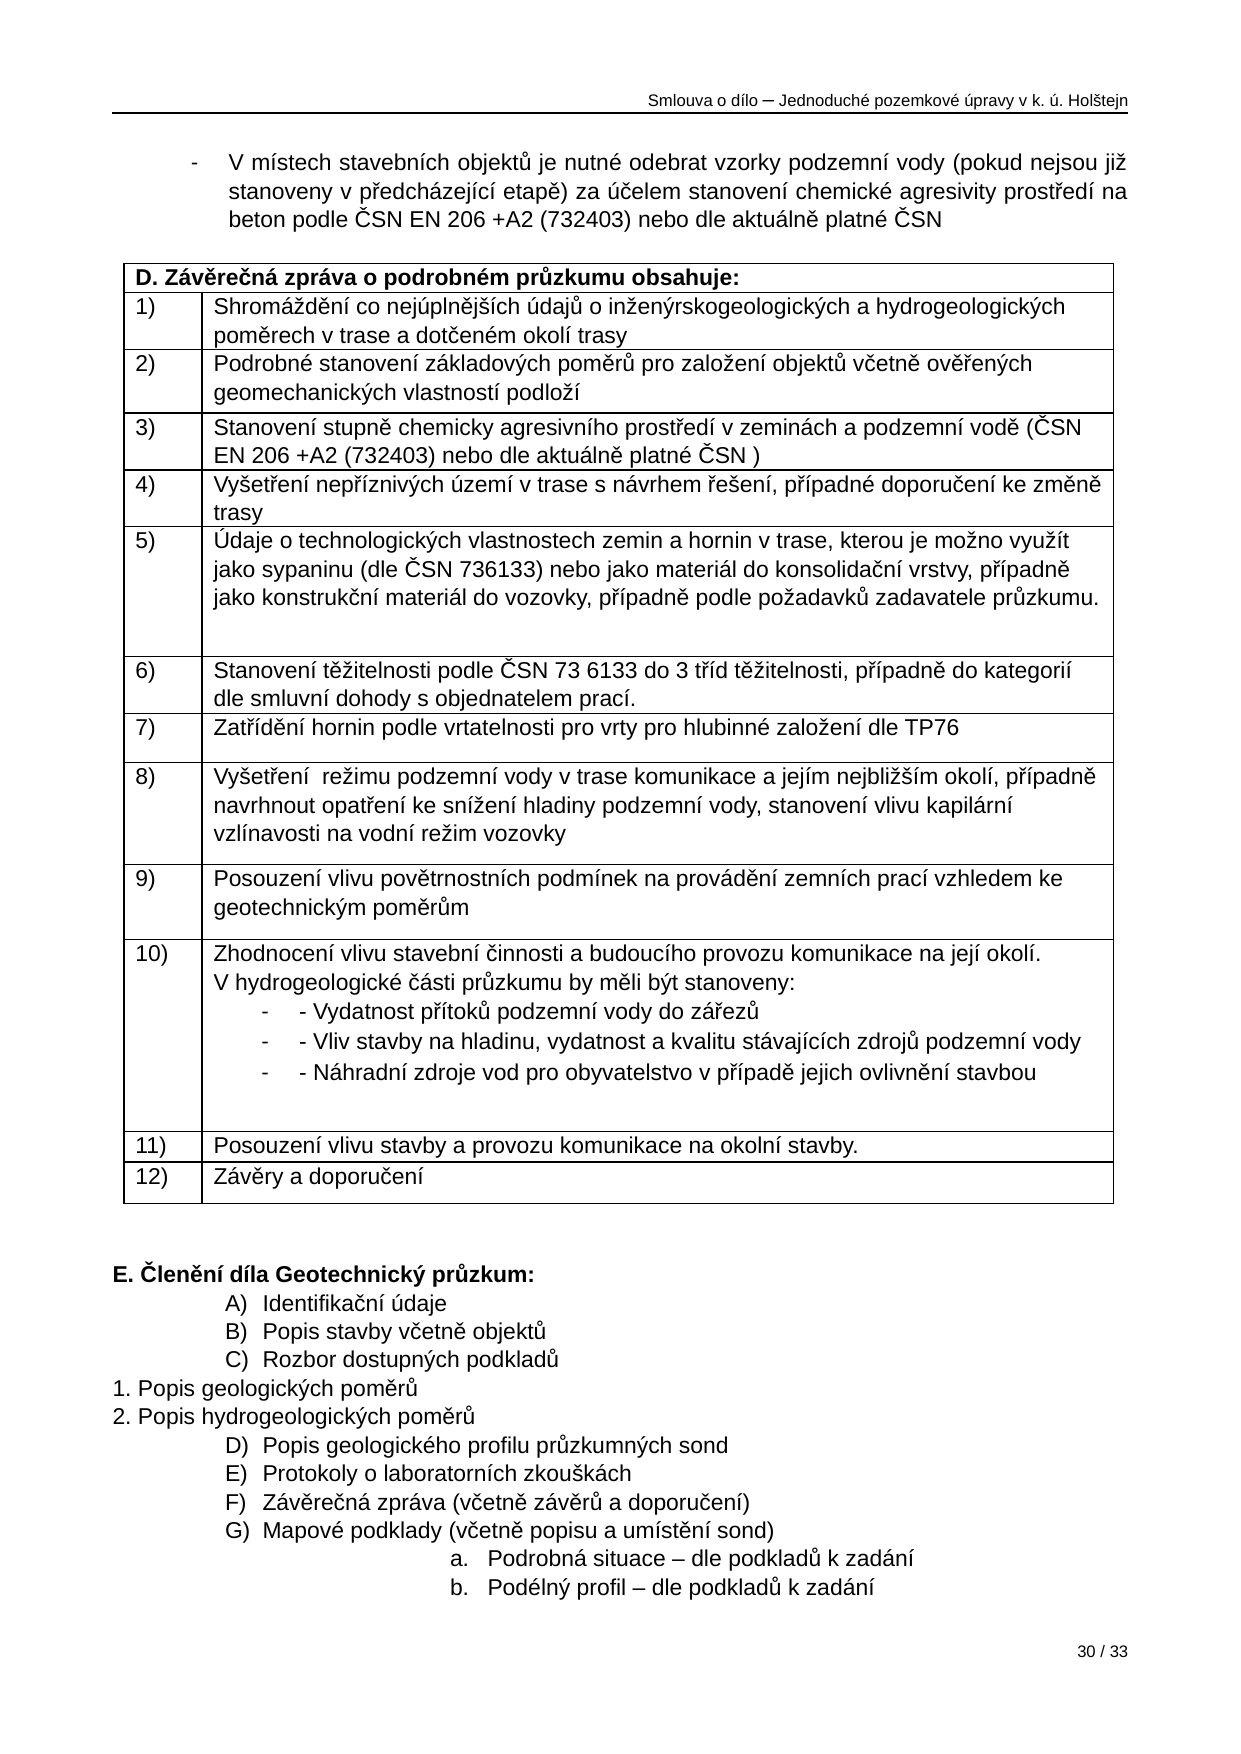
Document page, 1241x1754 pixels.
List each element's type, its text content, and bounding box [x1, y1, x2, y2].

table_cell 4) [125, 471, 201, 526]
table_cell Závěry a doporučení [203, 1163, 1113, 1203]
list Identifikační údaje [225, 1289, 1128, 1316]
list Protokoly o laboratorních zkouškách [225, 1460, 1128, 1486]
table_cell 2) [125, 350, 201, 412]
text 1. Popis geologických poměrů [112, 1375, 1128, 1401]
table_header D. Závěrečná zpráva o podrobném průzkumu obsahuje: [125, 264, 1113, 292]
list Podrobná situace – dle podkladů k zadání [450, 1545, 1128, 1572]
table_cell 1) [125, 293, 201, 349]
table_cell Údaje o technologických vlastnostech zemin a hornin v trase, kterou je možno využít jako sypaninu (dle ČSN 736133) nebo jako materiál do konsolidační vrstvy, případně jako konstrukční materiál do vozovky, případně podle požadavků zadavatele průzkumu. [203, 527, 1113, 656]
table_cell Shromáždění co nejúplnějších údajů o inženýrskogeologických a hydrogeologických poměrech v trase a dotčeném okolí trasy [203, 293, 1113, 349]
list Mapové podklady (včetně popisu a umístění sond) [225, 1517, 1128, 1543]
table_cell 3) [125, 414, 201, 469]
table_cell Zhodnocení vlivu stavební činnosti a budoucího provozu komunikace na její okolí. V hydrogeologické části průzkumu by měli být stanoveny: - Vydatnost přítoků podzemní vody do zářezů - Vliv stavby na hladinu, vydatnost a kvalitu stávajících zdrojů podzemní vody - Náhradní zdroje vod pro obyvatelstvo v případě jejich ovlivnění stavbou [203, 940, 1113, 1131]
table_cell Zatřídění hornin podle vrtatelnosti pro vrty pro hlubinné založení dle TP76 [203, 714, 1113, 762]
table_cell Posouzení vlivu povětrnostních podmínek na provádění zemních prací vzhledem ke geotechnickým poměrům [203, 865, 1113, 939]
table_cell 6) [125, 657, 201, 713]
table_cell 10) [125, 940, 201, 1131]
table_cell 11) [125, 1132, 201, 1161]
table_cell 7) [125, 714, 201, 762]
list Popis stavby včetně objektů [225, 1318, 1128, 1344]
table_cell 12) [125, 1163, 201, 1203]
table_cell 8) [125, 763, 201, 864]
table_cell 5) [125, 527, 201, 656]
text E. Členění díla Geotechnický průzkum: [112, 1261, 1128, 1287]
table_cell Stanovení stupně chemicky agresivního prostředí v zeminách a podzemní vodě (ČSN EN 206 +A2 (732403) nebo dle aktuálně platné ČSN ) [203, 414, 1113, 469]
list Rozbor dostupných podkladů [225, 1346, 1128, 1373]
text 2. Popis hydrogeologických poměrů [112, 1403, 1128, 1429]
table_cell Stanovení těžitelnosti podle ČSN 73 6133 do 3 tříd těžitelnosti, případně do kategorií dle smluvní dohody s objednatelem prací. [203, 657, 1113, 713]
table_cell 9) [125, 865, 201, 939]
table_cell Posouzení vlivu stavby a provozu komunikace na okolní stavby. [203, 1132, 1113, 1161]
table_cell Podrobné stanovení základových poměrů pro založení objektů včetně ověřených geomechanických vlastností podloží [203, 350, 1113, 412]
list Závěrečná zpráva (včetně závěrů a doporučení) [225, 1488, 1128, 1515]
table_cell Vyšetření nepříznivých území v trase s návrhem řešení, případné doporučení ke změně trasy [203, 471, 1113, 526]
list V místech stavebních objektů je nutné odebrat vzorky podzemní vody (pokud nejsou již stanoveny v předcházející etapě) za účelem stanovení chemické agresivity prostředí na beton podle ČSN EN 206 +A2 (732403) nebo dle aktuálně platné ČSN [191, 148, 1128, 233]
list Popis geologického profilu průzkumných sond [225, 1432, 1128, 1458]
list Podélný profil – dle podkladů k zadání [450, 1574, 1128, 1600]
table_cell Vyšetření režimu podzemní vody v trase komunikace a jejím nejbližším okolí, případně navrhnout opatření ke snížení hladiny podzemní vody, stanovení vlivu kapilární vzlínavosti na vodní režim vozovky [203, 763, 1113, 864]
